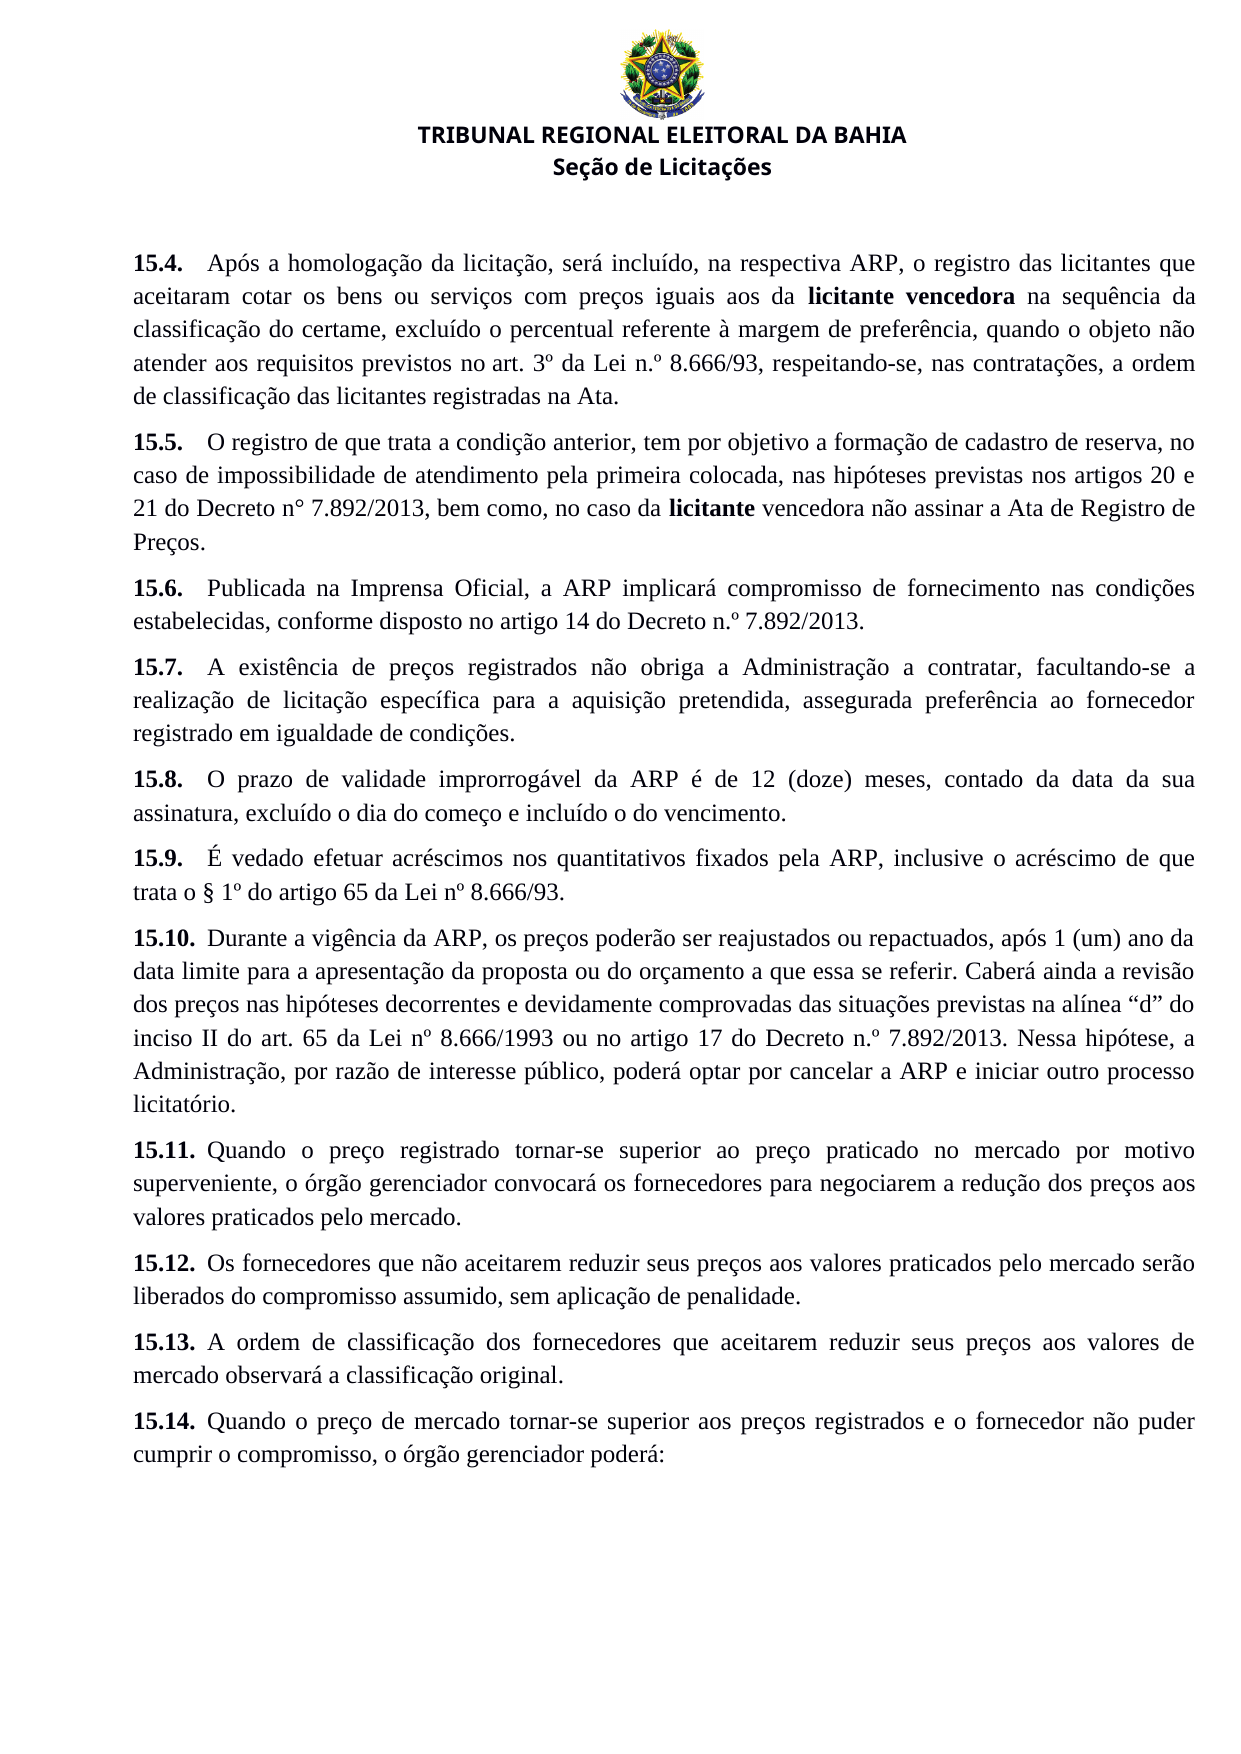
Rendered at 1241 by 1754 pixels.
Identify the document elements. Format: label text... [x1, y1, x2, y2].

text 15.11. Quando o preço registrado tornar-se superior ao preço praticado no mercado por motivo superveniente, o órgão gerenciador convocará os fornecedores para negociarem a redução dos preços aos valores praticados pelo mercado. [133, 1132, 1196, 1232]
text 15.13. A ordem de classificação dos fornecedores que aceitarem reduzir seus preços aos valores de mercado observará a classificação original. [133, 1323, 1196, 1390]
text 15.12. Os fornecedores que não aceitarem reduzir seus preços aos valores praticados pelo mercado serão liberados do compromisso assumido, sem aplicação de penalidade. [133, 1244, 1196, 1311]
text 15.10. Durante a vigência da ARP, os preços poderão ser reajustados ou repactuados, após 1 (um) ano da data limite para a apresentação da proposta ou do orçamento a que essa se referir. Caberá ainda a revisão dos preços nas hipóteses decorrentes e devidamente comprovadas das situações previstas na alínea “d” do inciso II do art. 65 da Lei nº 8.666/1993 ou no artigo 17 do Decreto n.º 7.892/2013. Nessa hipótese, a Administração, por razão de interesse público, poderá optar por cancelar a ARP e iniciar outro processo licitatório. [133, 919, 1196, 1119]
text 15.4. Após a homologação da licitação, será incluído, na respectiva ARP, o registro das licitantes que aceitaram cotar os bens ou serviços com preços iguais aos da licitante vencedora na sequência da classificação do certame, excluído o percentual referente à margem de preferência, quando o objeto não atender aos requisitos previstos no art. 3º da Lei n.º 8.666/93, respeitando-se, nas contratações, a ordem de classificação das licitantes registradas na Ata. [133, 244, 1196, 411]
text 15.9. É vedado efetuar acréscimos nos quantitativos fixados pela ARP, inclusive o acréscimo de que trata o § 1º do artigo 65 da Lei nº 8.666/93. [133, 840, 1196, 907]
text 15.8. O prazo de validade improrrogável da ARP é de 12 (doze) meses, contado da data da sua assinatura, excluído o dia do começo e incluído o do vencimento. [133, 761, 1196, 828]
text 15.6. Publicada na Imprensa Oficial, a ARP implicará compromisso de fornecimento nas condições estabelecidas, conforme disposto no artigo 14 do Decreto n.º 7.892/2013. [133, 569, 1196, 636]
text 15.7. A existência de preços registrados não obriga a Administração a contratar, facultando-se a realização de licitação específica para a aquisição pretendida, assegurada preferência ao fornecedor registrado em igualdade de condições. [133, 648, 1196, 748]
text 15.14. Quando o preço de mercado tornar-se superior aos preços registrados e o fornecedor não puder cumprir o compromisso, o órgão gerenciador poderá: [133, 1403, 1196, 1469]
text 15.5. O registro de que trata a condição anterior, tem por objetivo a formação de cadastro de reserva, no caso de impossibilidade de atendimento pela primeira colocada, nas hipóteses previstas nos artigos 20 e 21 do Decreto n° 7.892/2013, bem como, no caso da licitante vencedora não assinar a Ata de Registro de Preços. [133, 423, 1196, 557]
